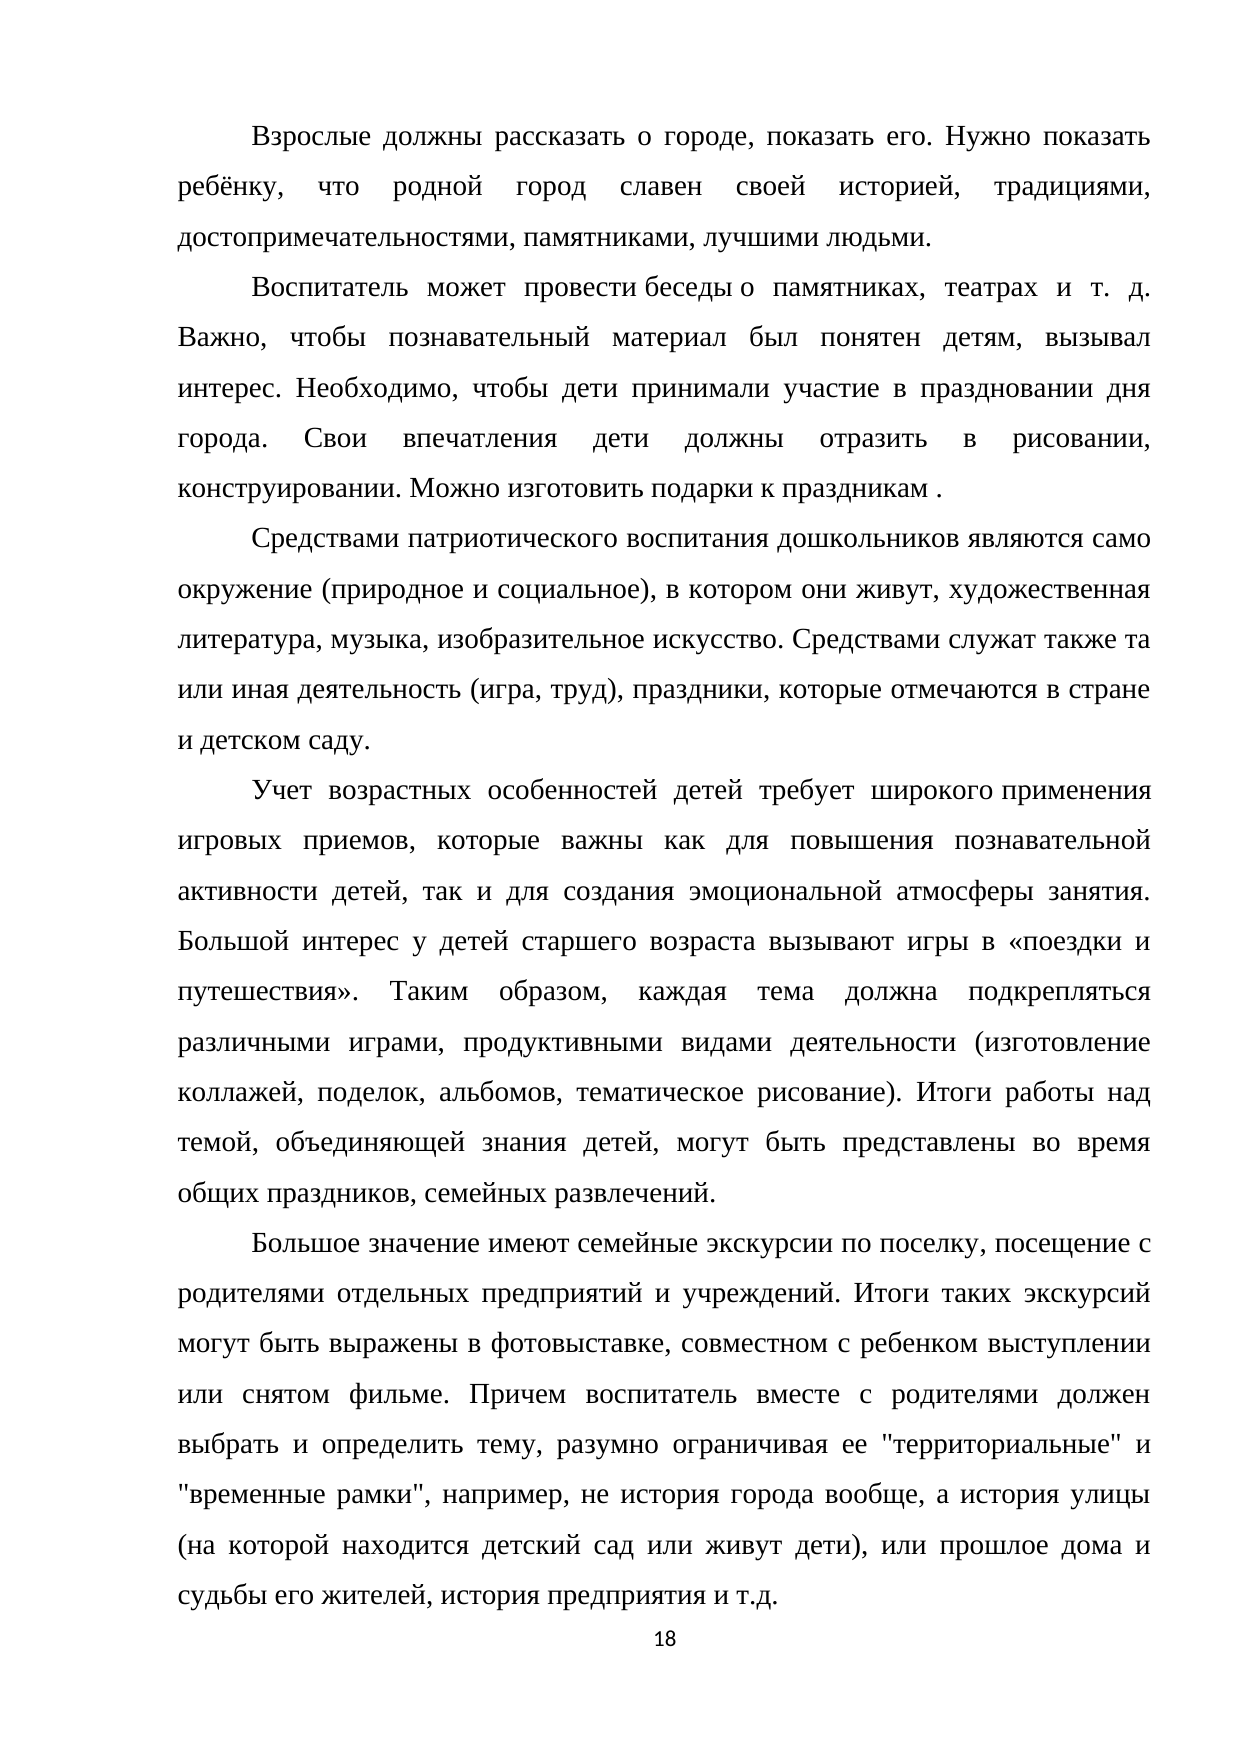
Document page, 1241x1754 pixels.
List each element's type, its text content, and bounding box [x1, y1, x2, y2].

text Средствами патриотического воспитания дошкольников являются само окружение (природное и социальное), в котором они живут, художественная литература, музыка, изобразительное искусство. Средствами служат также та или иная деятельность (игра, труд), праздники, которые отмечаются в стране и детском саду. [177, 521, 1152, 755]
text Воспитатель может провести беседы о памятниках, театрах и т. д. Важно, чтобы познавательный материал был понятен детям, вызывал интерес. Необходимо, чтобы дети принимали участие в праздновании дня города. Свои впечатления дети должны отразить в рисовании, конструировании. Можно изготовить подарки к праздникам . [177, 269, 1152, 504]
text Взрослые должны рассказать о городе, показать его. Нужно показать ребёнку, что родной город славен своей историей, традициями, достопримечательностями, памятниками, лучшими людьми. [177, 118, 1152, 252]
text Большое значение имеют семейные экскурсии по поселку, посещение с родителями отдельных предприятий и учреждений. Итоги таких экскурсий могут быть выражены в фотовыставке, совместном с ребенком выступлении или снятом фильме. Причем воспитатель вместе с родителями должен выбрать и определить тему, разумно ограничивая ее "территориальные" и "временные рамки", например, не история города вообще, а история улицы (на которой находится детский сад или живут дети), или прошлое дома и судьбы его жителей, история предприятия и т.д. [177, 1225, 1152, 1611]
text Учет возрастных особенностей детей требует широкого применения игровых приемов, которые важны как для повышения познавательной активности детей, так и для создания эмоциональной атмосферы занятия. Большой интерес у детей старшего возраста вызывают игры в «поездки и путешествия». Таким образом, каждая тема должна подкрепляться различными играми, продуктивными видами деятельности (изготовление коллажей, поделок, альбомов, тематическое рисование). Итоги работы над темой, объединяющей знания детей, могут быть представлены во время общих праздников, семейных развлечений. [177, 772, 1152, 1208]
